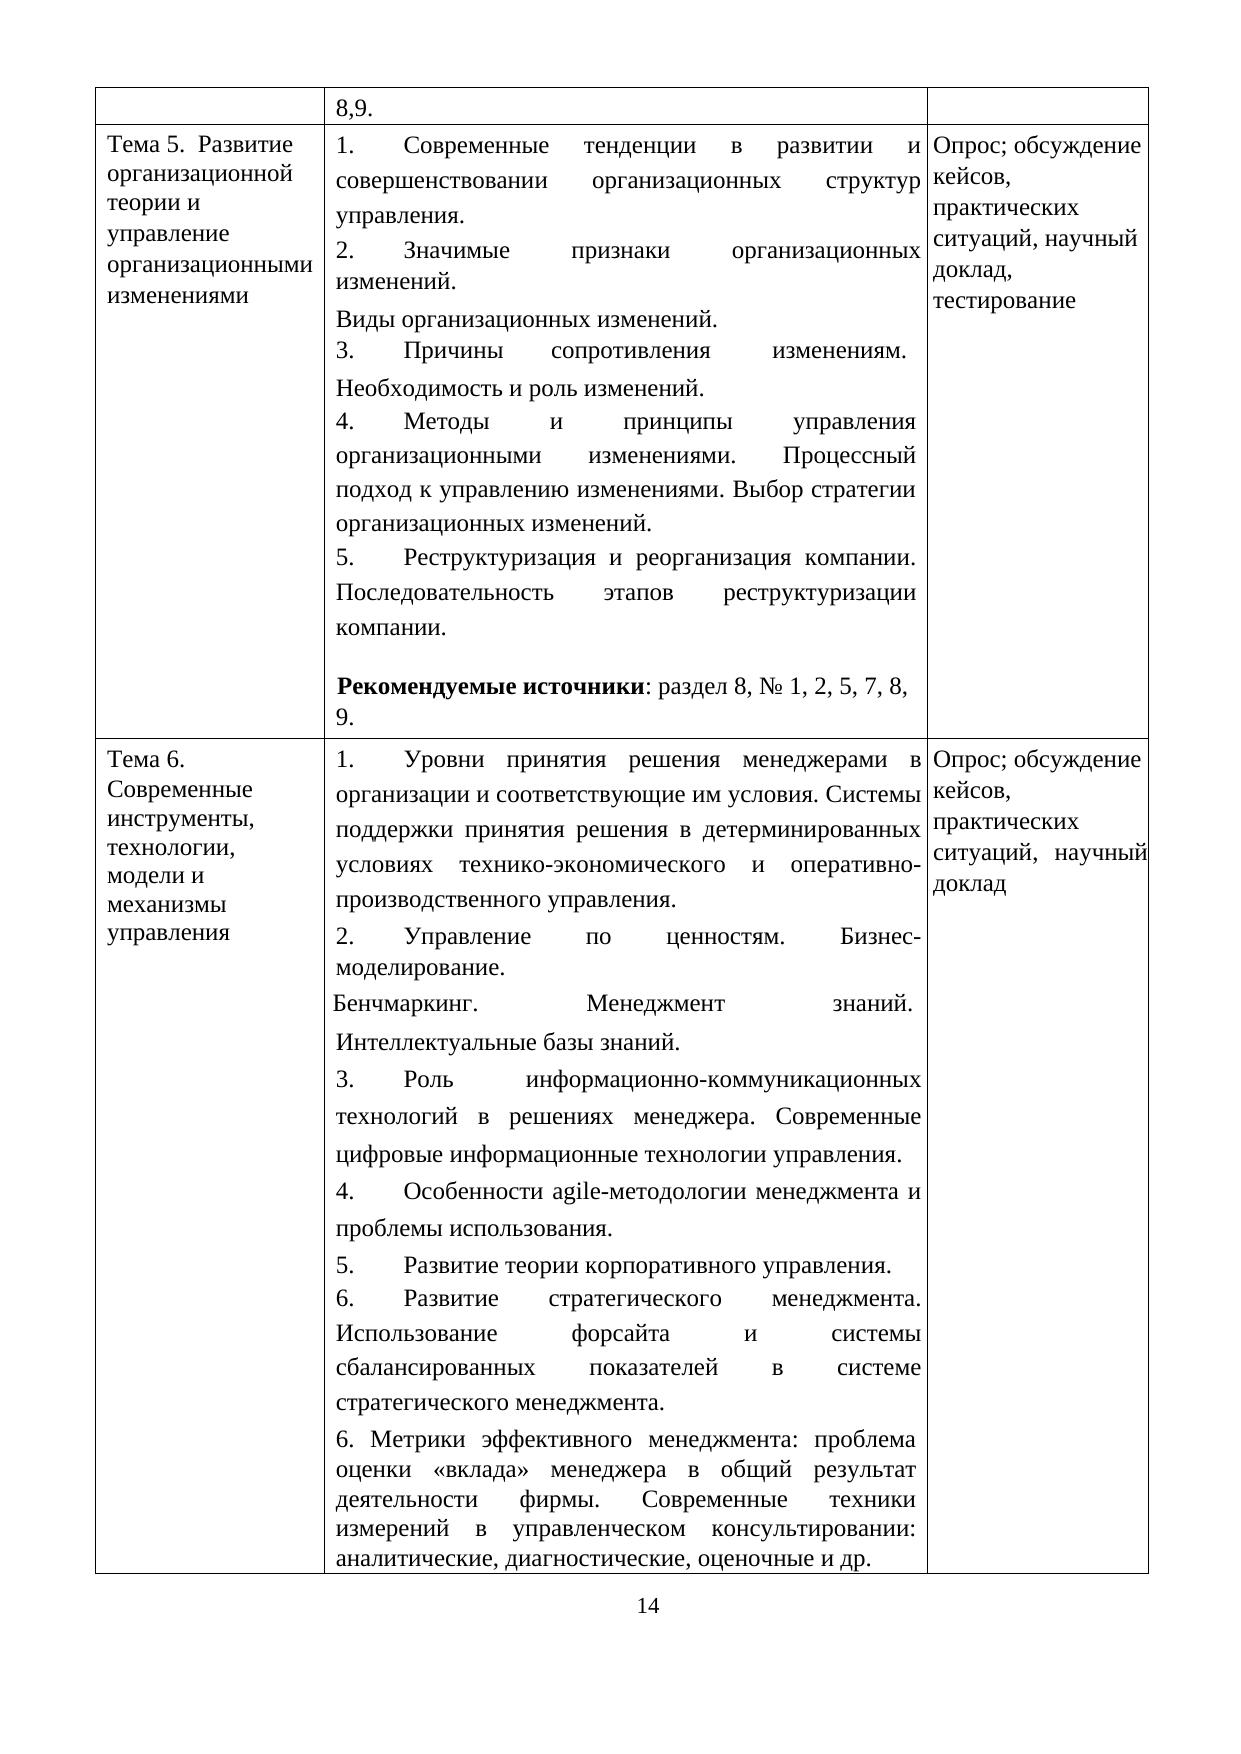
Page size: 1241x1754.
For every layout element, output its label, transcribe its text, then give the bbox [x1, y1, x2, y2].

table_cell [928, 88, 1148, 124]
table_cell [325, 739, 927, 1572]
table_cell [96, 88, 324, 124]
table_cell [928, 739, 1148, 1572]
table_cell Опрос; обсуждение кейсов, практических ситуаций, научный доклад, тестирование [928, 125, 1148, 738]
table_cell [96, 739, 324, 1572]
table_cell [325, 88, 927, 124]
table_cell Современные тенденции в развитии и совершенствовании организационных структур управления. Значимые признаки организационных изменений. Виды организационных изменений. Причины сопротивления изменениям. Необходимость и роль изменений. Методы и принципы управления организационными изменениями. Процессный подход к управлению изменениями. Выбор стратегии организационных изменений. Реструктуризация и реорганизация компании. Последовательность этапов реструктуризации компании. Рекомендуемые источники: раздел 8, № 1, 2, 5, 7, 8, 9. [325, 125, 927, 738]
table_cell Тема 5. Развитие организационной теории и управление организационными изменениями [96, 125, 324, 738]
